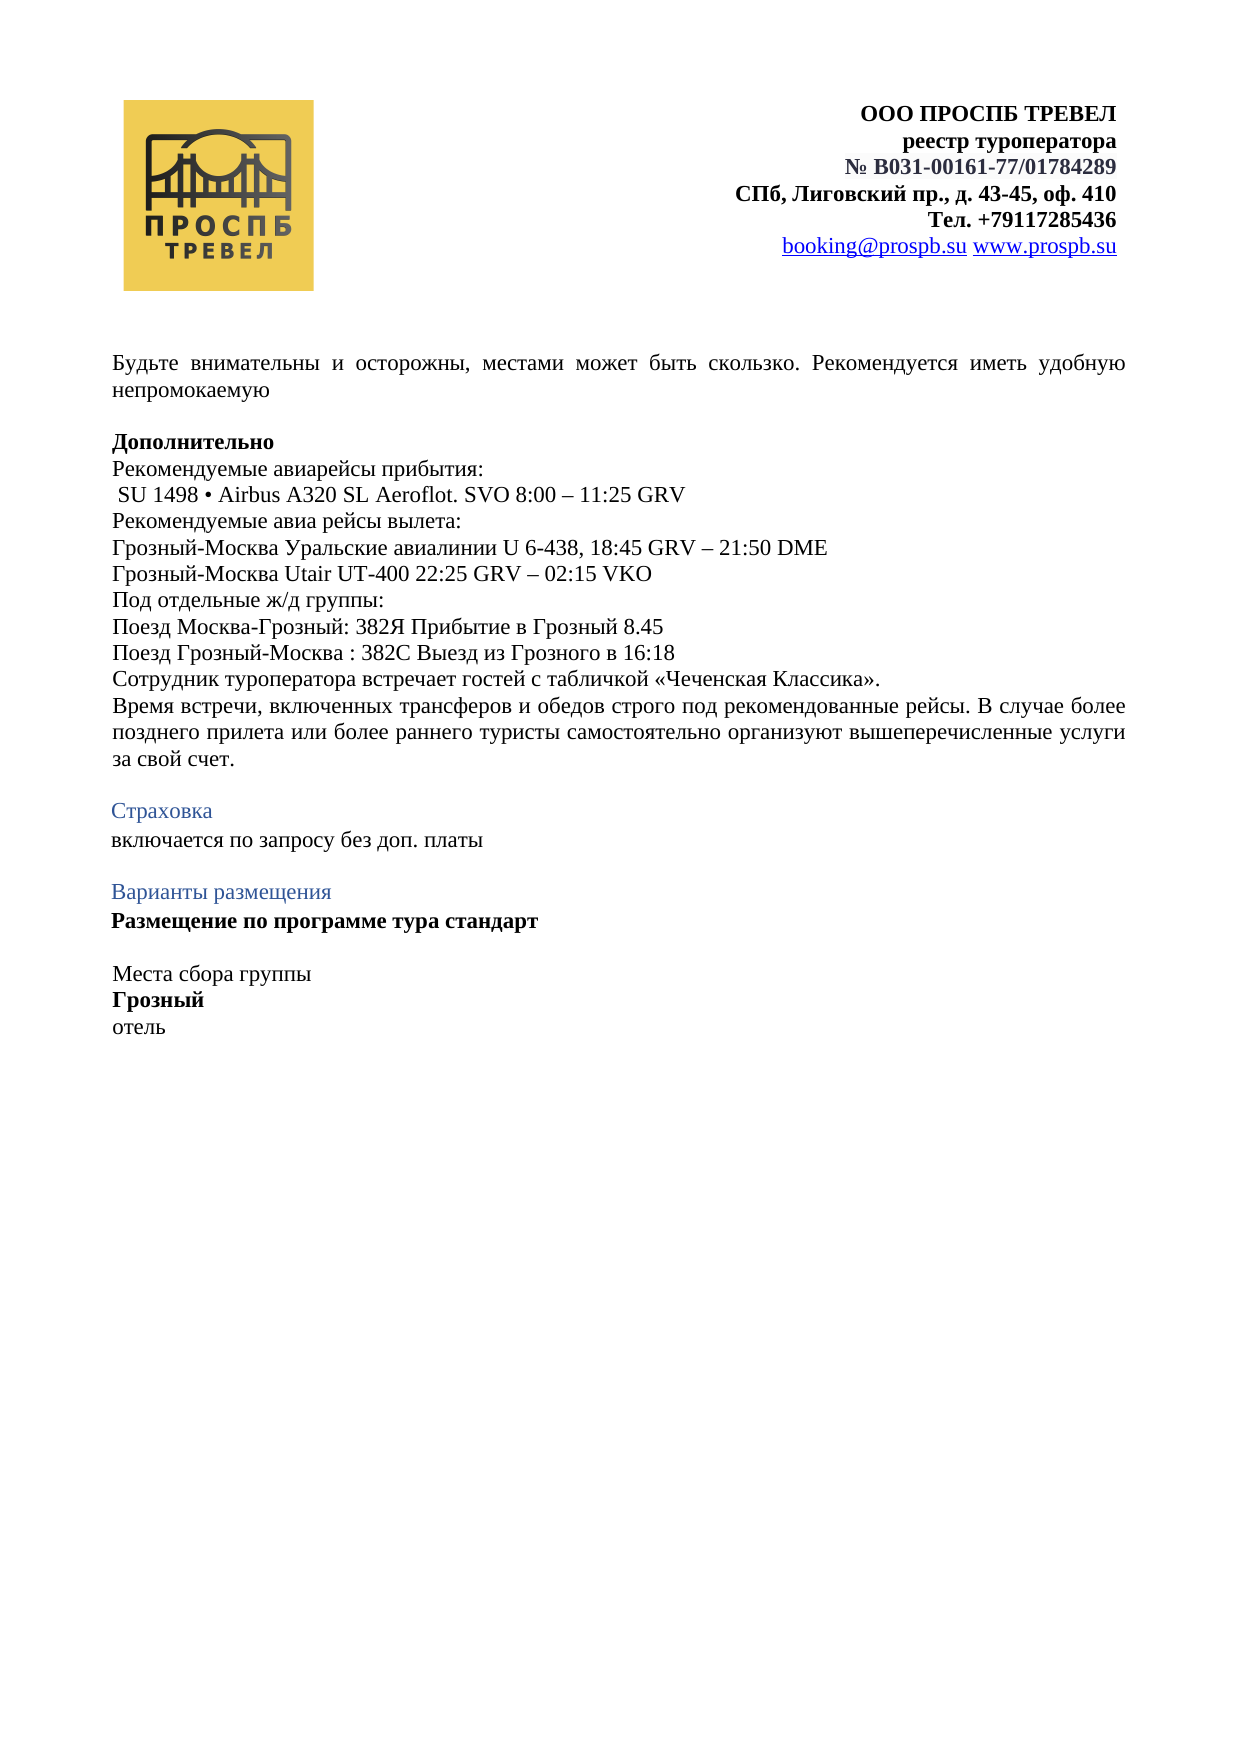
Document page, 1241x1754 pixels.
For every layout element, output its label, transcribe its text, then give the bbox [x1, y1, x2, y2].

picture [123, 100, 314, 291]
text Грозный-Москва Utair UT-400 22:25 GRV – 02:15 VKO [112, 560, 1128, 586]
text Размещение по программе тура стандарт [111, 907, 1128, 934]
text Страховка [111, 797, 1128, 824]
text Грозный-Москва Уральские авиалинии U 6-438, 18:45 GRV – 21:50 DME [112, 534, 1128, 560]
text включается по запросу без доп. платы [111, 826, 1127, 852]
subtitle Места сбора группы [112, 960, 1128, 986]
text SU 1498 • Airbus A320 SL Aeroflot. SVO 8:00 – 11:25 GRV [112, 481, 1128, 507]
text Рекомендуемые авиарейсы прибытия: [112, 455, 1128, 481]
text Время встречи, включенных трансферов и обедов строго под рекомендованные рейсы. В случае более позднего прилета или более раннего туристы самостоятельно организуют вышеперечисленные услуги за свой счет. [112, 692, 1127, 771]
text Сотрудник туроператора встречает гостей с табличкой «Чеченская Классика». [112, 666, 1127, 692]
text Рекомендуемые авиа рейсы вылета: [112, 507, 1128, 534]
text Грозный отель [112, 986, 247, 1039]
text Под отдельные ж/д группы: [112, 586, 1127, 613]
text Поезд Москва-Грозный: 382Я Прибытие в Грозный 8.45 [112, 613, 1127, 639]
text Дополнительно [112, 428, 1128, 455]
text Варианты размещения [111, 878, 1127, 905]
text Поезд Грозный-Москва : 382С Выезд из Грозного в 16:18 [112, 639, 1127, 666]
